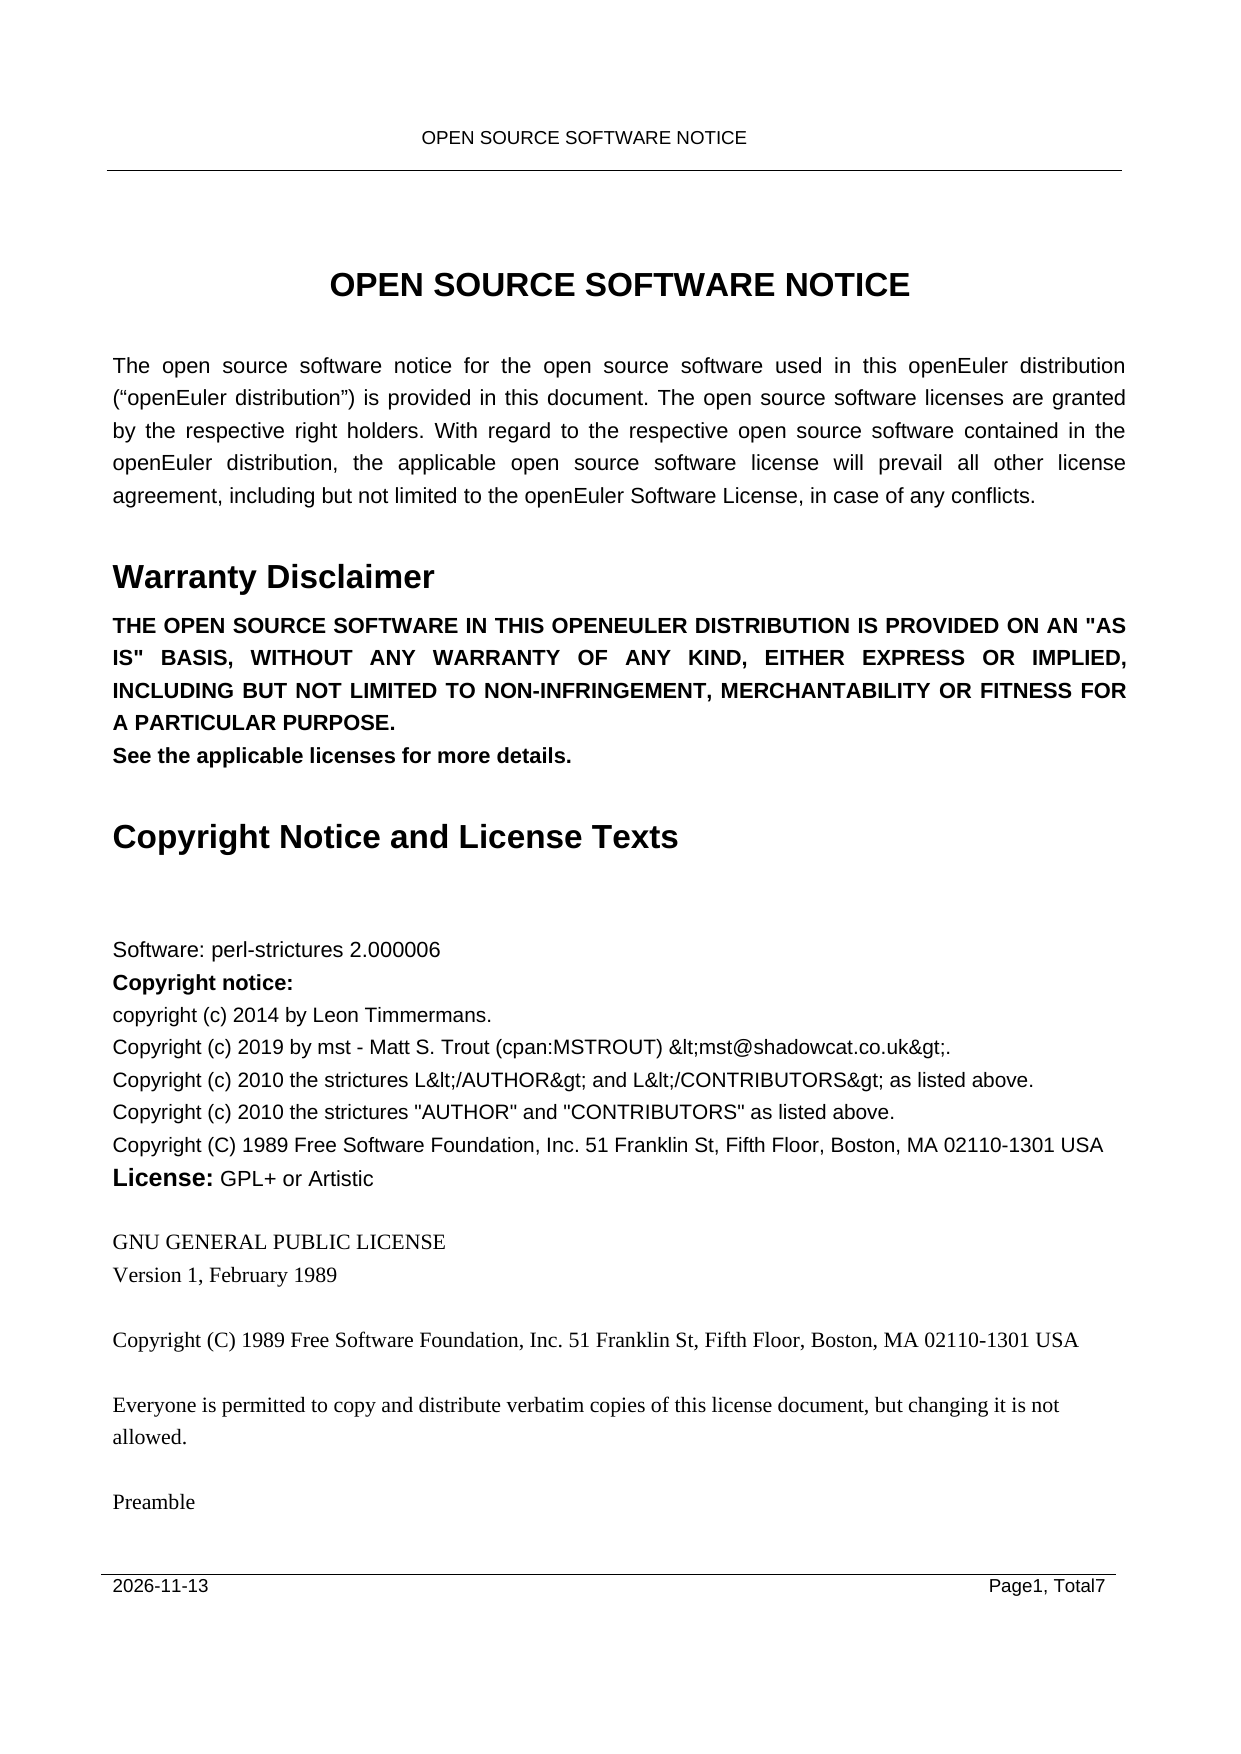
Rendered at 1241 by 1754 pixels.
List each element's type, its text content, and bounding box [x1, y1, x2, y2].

text OPEN SOURCE SOFTWARE NOTICE [112, 251, 1128, 316]
text Copyright (c) 2010 the strictures "AUTHOR" and "CONTRIBUTORS" as listed above. [112, 1096, 1128, 1128]
text The open source software notice for the open source software used in this openEuler distribution (“openEuler distribution”) is provided in this document. The open source software licenses are granted by the respective right holders. With regard to the respective open source software contained in the openEuler distribution, the applicable open source software license will prevail all other license agreement, including but not limited to the openEuler Software License, in case of any conflicts. [112, 349, 1128, 511]
text Copyright Notice and License Texts [112, 804, 1128, 869]
text Warranty Disclaimer [112, 544, 1128, 609]
text Copyright (c) 2010 the strictures L&lt;/AUTHOR&gt; and L&lt;/CONTRIBUTORS&gt; as listed above. [112, 1063, 1128, 1096]
text Copyright notice: [112, 966, 1128, 998]
text copyright (c) 2014 by Leon Timmermans. [112, 998, 1128, 1031]
text Copyright (c) 2019 by mst - Matt S. Trout (cpan:MSTROUT) &lt;mst@shadowcat.co.uk&gt;. [112, 1031, 1128, 1063]
text THE OPEN SOURCE SOFTWARE IN THIS OPENEULER DISTRIBUTION IS PROVIDED ON AN "AS IS" BASIS, WITHOUT ANY WARRANTY OF ANY KIND, EITHER EXPRESS OR IMPLIED, INCLUDING BUT NOT LIMITED TO NON-INFRINGEMENT, MERCHANTABILITY OR FITNESS FOR A PARTICULAR PURPOSE. See the applicable licenses for more details. [112, 609, 1128, 771]
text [112, 1128, 1128, 1518]
text Software: perl-strictures 2.000006 [112, 933, 1128, 966]
